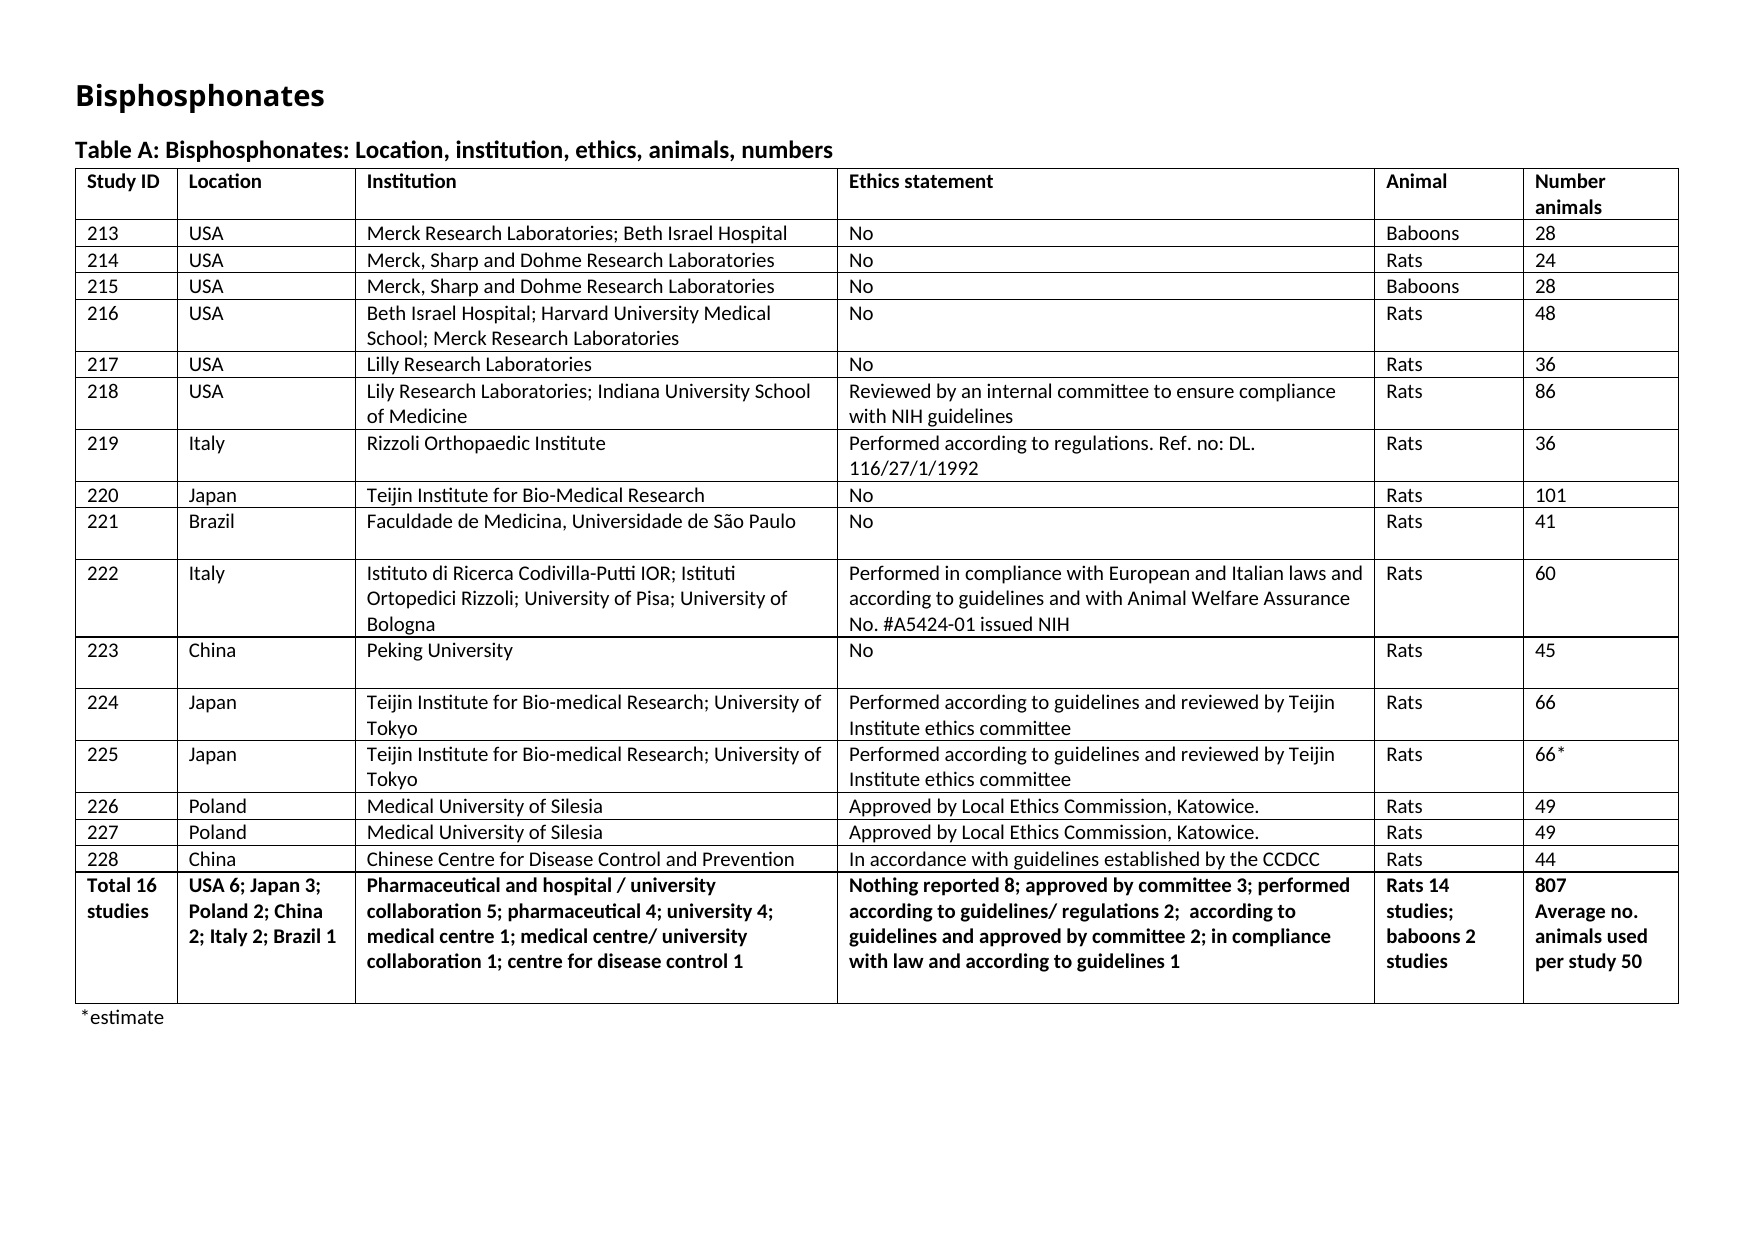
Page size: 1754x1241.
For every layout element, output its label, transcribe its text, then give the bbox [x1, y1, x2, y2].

table_cell USA [178, 300, 355, 351]
table_cell Brazil [178, 508, 355, 559]
table_cell Performed in compliance with European and Italian laws and according to guidelines and with Animal Welfare Assurance No. #A5424-01 issued NIH [838, 560, 1374, 636]
table_cell 36 [1524, 430, 1678, 481]
table_cell Approved by Local Ethics Commission, Katowice. [838, 820, 1374, 845]
table_cell Performed according to guidelines and reviewed by Teijin Institute ethics committee [838, 741, 1374, 792]
table_cell 36 [1524, 352, 1678, 377]
table_cell 807 Average no. animals used per study 50 [1524, 873, 1678, 1003]
table_cell Pharmaceutical and hospital / university collaboration 5; pharmaceutical 4; university 4; medical centre 1; medical centre/ university collaboration 1; centre for disease control 1 [356, 873, 837, 1003]
text Table A: Bisphosphonates: Location, institution, ethics, animals, numbers [75, 134, 1679, 165]
table_header Ethics statement [838, 169, 1374, 219]
table_header Animal [1375, 169, 1523, 219]
table_cell Merck, Sharp and Dohme Research Laboratories [356, 273, 837, 299]
table_cell 214 [76, 247, 177, 272]
table_cell 213 [76, 220, 177, 246]
table_cell 86 [1524, 378, 1678, 429]
table_cell Japan [178, 741, 355, 792]
table_cell Rats [1375, 482, 1523, 507]
table_cell 66* [1524, 741, 1678, 792]
table_cell 101 [1524, 482, 1678, 507]
table_cell Faculdade de Medicina, Universidade de São Paulo [356, 508, 837, 559]
table_cell 227 [76, 820, 177, 845]
table_cell 224 [76, 689, 177, 740]
table_cell Rats [1375, 378, 1523, 429]
table_cell Reviewed by an internal committee to ensure compliance with NIH guidelines [838, 378, 1374, 429]
table_cell Lily Research Laboratories; Indiana University School of Medicine [356, 378, 837, 429]
table_cell 225 [76, 741, 177, 792]
table_cell 60 [1524, 560, 1678, 636]
table_cell Chinese Centre for Disease Control and Prevention [356, 846, 837, 871]
table_cell 221 [76, 508, 177, 559]
table_header Study ID [76, 169, 177, 219]
table_cell Baboons [1375, 273, 1523, 299]
table_cell 45 [1524, 638, 1678, 688]
table_cell Rats [1375, 300, 1523, 351]
table_cell Istituto di Ricerca Codivilla-Putti IOR; Istituti Ortopedici Rizzoli; University of Pisa; University of Bologna [356, 560, 837, 636]
table_cell 218 [76, 378, 177, 429]
table_cell 41 [1524, 508, 1678, 559]
table_cell Rats [1375, 430, 1523, 481]
table_cell USA [178, 352, 355, 377]
table_cell 28 [1524, 220, 1678, 246]
table_cell Italy [178, 430, 355, 481]
table_cell Medical University of Silesia [356, 793, 837, 818]
table_cell Medical University of Silesia [356, 820, 837, 845]
table_cell Approved by Local Ethics Commission, Katowice. [838, 793, 1374, 818]
table_cell 228 [76, 846, 177, 871]
table_cell China [178, 846, 355, 871]
table_cell 48 [1524, 300, 1678, 351]
table_cell 220 [76, 482, 177, 507]
table_cell Rats [1375, 689, 1523, 740]
table_header Location [178, 169, 355, 219]
table_cell In accordance with guidelines established by the CCDCC [838, 846, 1374, 871]
table_cell No [838, 300, 1374, 351]
table_cell Rats [1375, 793, 1523, 818]
table_cell 49 [1524, 820, 1678, 845]
table_cell Teijin Institute for Bio-Medical Research [356, 482, 837, 507]
table_cell Rizzoli Orthopaedic Institute [356, 430, 837, 481]
table_cell 219 [76, 430, 177, 481]
table_cell Performed according to regulations. Ref. no: DL. 116/27/1/1992 [838, 430, 1374, 481]
table_cell Rats [1375, 352, 1523, 377]
table_cell Merck, Sharp and Dohme Research Laboratories [356, 247, 837, 272]
table_cell No [838, 352, 1374, 377]
table_cell Beth Israel Hospital; Harvard University Medical School; Merck Research Laboratories [356, 300, 837, 351]
table_cell Poland [178, 793, 355, 818]
table_cell 217 [76, 352, 177, 377]
table_cell Baboons [1375, 220, 1523, 246]
text *estimate [75, 1004, 1679, 1030]
table_header Institution [356, 169, 837, 219]
table_cell Poland [178, 820, 355, 845]
table_cell No [838, 247, 1374, 272]
table_header Number animals [1524, 169, 1678, 219]
table_cell No [838, 482, 1374, 507]
table_cell China [178, 638, 355, 688]
table_cell 49 [1524, 793, 1678, 818]
table_cell Rats [1375, 741, 1523, 792]
table_cell No [838, 273, 1374, 299]
table_cell Japan [178, 689, 355, 740]
table_cell Rats [1375, 508, 1523, 559]
table_cell 24 [1524, 247, 1678, 272]
table_cell 216 [76, 300, 177, 351]
table_cell 215 [76, 273, 177, 299]
table_cell Rats [1375, 560, 1523, 636]
table_cell Rats [1375, 638, 1523, 688]
text Bisphosphonates [75, 75, 1679, 115]
table_cell Performed according to guidelines and reviewed by Teijin Institute ethics committee [838, 689, 1374, 740]
table_cell Rats [1375, 846, 1523, 871]
table_cell USA [178, 220, 355, 246]
table_cell Teijin Institute for Bio-medical Research; University of Tokyo [356, 741, 837, 792]
table_cell USA [178, 378, 355, 429]
table_cell Nothing reported 8; approved by committee 3; performed according to guidelines/ regulations 2; according to guidelines and approved by committee 2; in compliance with law and according to guidelines 1 [838, 873, 1374, 1003]
table_cell USA [178, 273, 355, 299]
table_cell Rats [1375, 247, 1523, 272]
table_cell Lilly Research Laboratories [356, 352, 837, 377]
table_cell USA 6; Japan 3; Poland 2; China 2; Italy 2; Brazil 1 [178, 873, 355, 1003]
table_cell Rats [1375, 820, 1523, 845]
table_cell USA [178, 247, 355, 272]
table_cell Italy [178, 560, 355, 636]
table_cell 226 [76, 793, 177, 818]
table_cell 223 [76, 638, 177, 688]
table_cell 222 [76, 560, 177, 636]
table_cell Merck Research Laboratories; Beth Israel Hospital [356, 220, 837, 246]
table_cell 66 [1524, 689, 1678, 740]
table_cell 28 [1524, 273, 1678, 299]
table_cell Teijin Institute for Bio-medical Research; University of Tokyo [356, 689, 837, 740]
table_cell No [838, 508, 1374, 559]
table_cell Total 16 studies [76, 873, 177, 1003]
table_cell Peking University [356, 638, 837, 688]
table_cell Rats 14 studies; baboons 2 studies [1375, 873, 1523, 1003]
table_cell No [838, 638, 1374, 688]
table_cell No [838, 220, 1374, 246]
table_cell Japan [178, 482, 355, 507]
table_cell 44 [1524, 846, 1678, 871]
